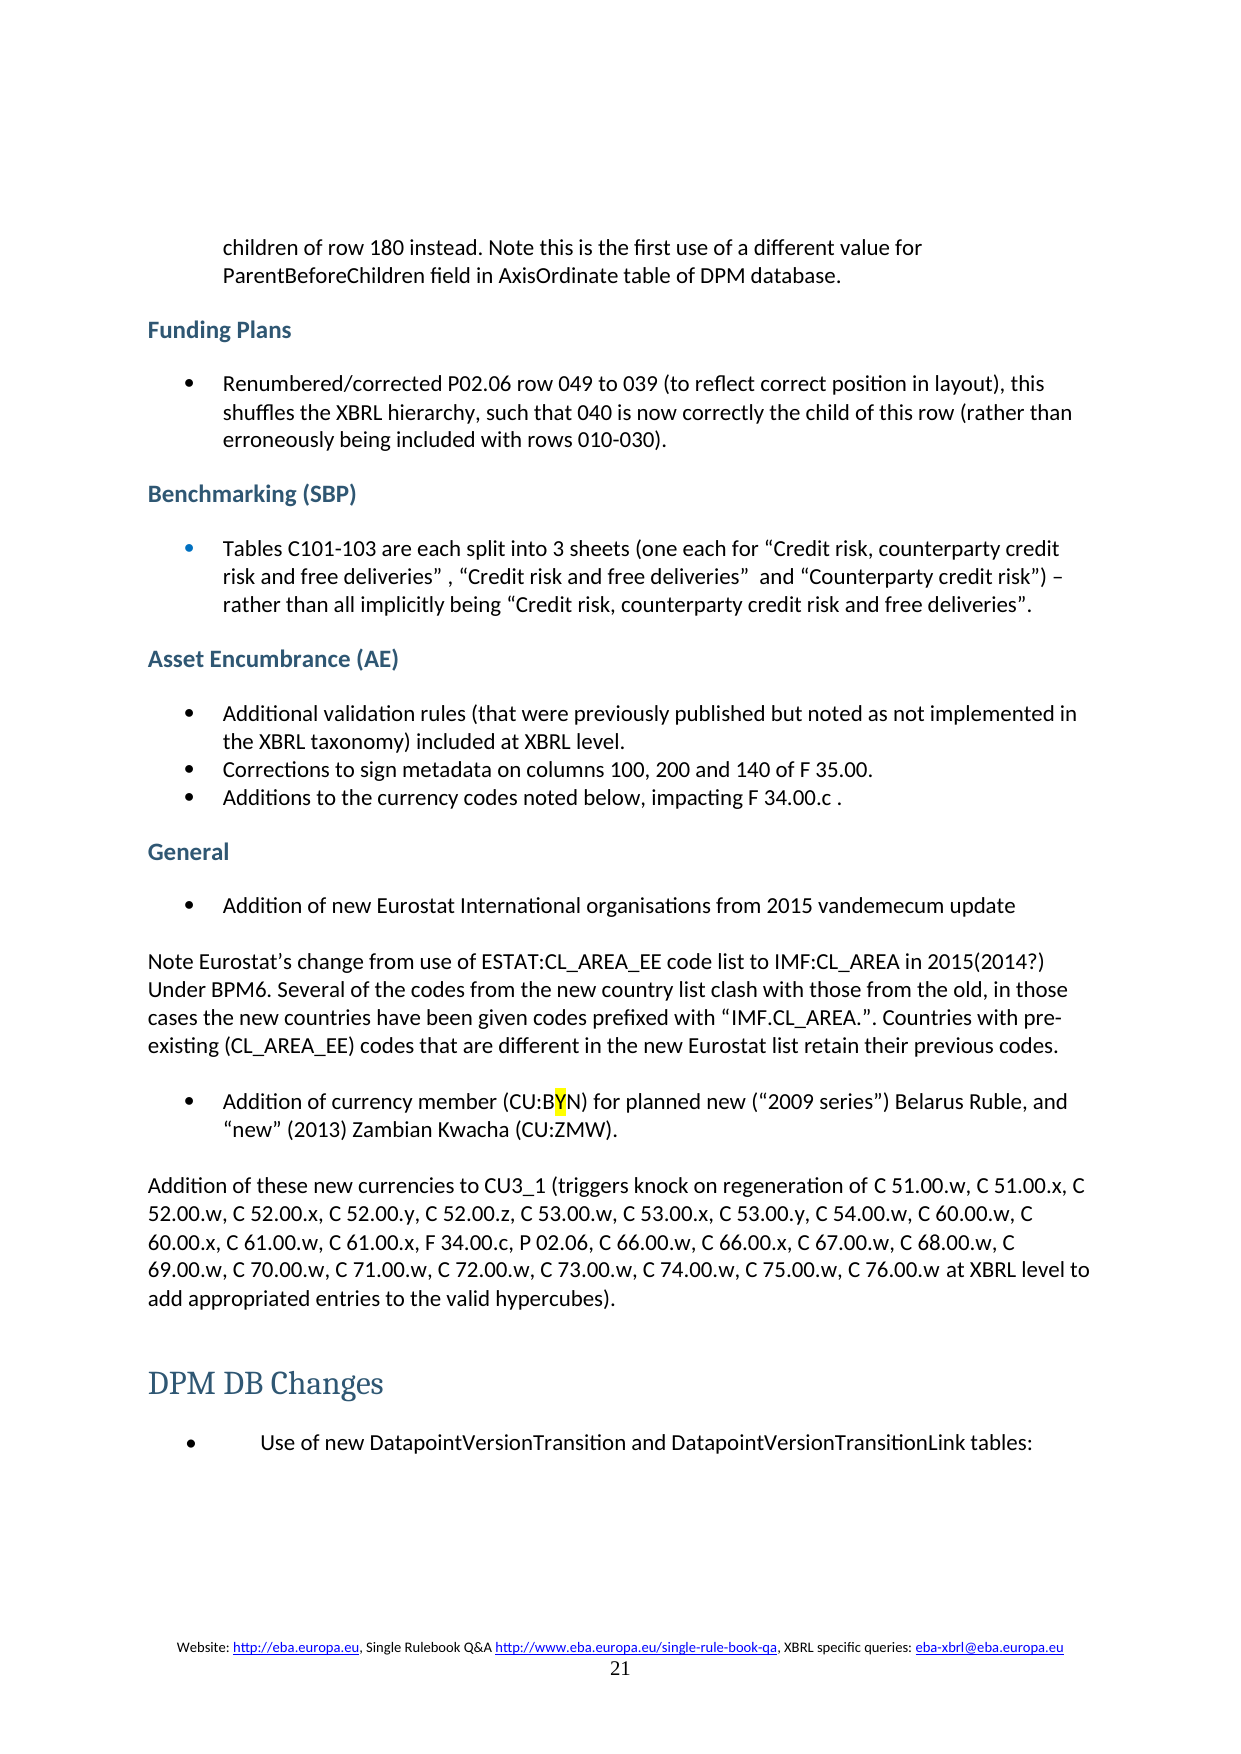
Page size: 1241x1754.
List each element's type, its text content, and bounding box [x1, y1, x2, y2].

title DPM DB Changes [148, 1365, 1093, 1403]
list Additional validation rules (that were previously published but noted as not implemented in the XBRL taxonomy) included at XBRL level. [185, 699, 1093, 755]
text Note Eurostat’s change from use of ESTAT:CL_AREA_EE code list to IMF:CL_AREA in 2015(2014?) Under BPM6. Several of the codes from the new country list clash with those from the old, in those cases the new countries have been given codes prefixed with “IMF.CL_AREA.”. Countries with pre-existing (CL_AREA_EE) codes that are different in the new Eurostat list retain their previous codes. [148, 947, 1093, 1059]
list Addition of currency member (CU:BYN) for planned new (“2009 series”) Belarus Ruble, and “new” (2013) Zambian Kwacha (CU:ZMW). [185, 1087, 1093, 1143]
list Tables C101-103 are each split into 3 sheets (one each for “Credit risk, counterparty credit risk and free deliveries” , “Credit risk and free deliveries” and “Counterparty credit risk”) – rather than all implicitly being “Credit risk, counterparty credit risk and free deliveries”. [185, 534, 1093, 618]
list Addition of new Eurostat International organisations from 2015 vandemecum update [185, 891, 1093, 919]
text Addition of these new currencies to CU3_1 (triggers knock on regeneration of C 51.00.w, C 51.00.x, C 52.00.w, C 52.00.x, C 52.00.y, C 52.00.z, C 53.00.w, C 53.00.x, C 53.00.y, C 54.00.w, C 60.00.w, C 60.00.x, C 61.00.w, C 61.00.x, F 34.00.c, P 02.06, C 66.00.w, C 66.00.x, C 67.00.w, C 68.00.w, C 69.00.w, C 70.00.w, C 71.00.w, C 72.00.w, C 73.00.w, C 74.00.w, C 75.00.w, C 76.00.w at XBRL level to add appropriated entries to the valid hypercubes). [148, 1172, 1093, 1312]
title Funding Plans [148, 314, 1093, 344]
list Additions to the currency codes noted below, impacting F 34.00.c . [185, 783, 1093, 811]
list Corrections to sign metadata on columns 100, 200 and 140 of F 35.00. [185, 755, 1093, 783]
list Use of new DatapointVersionTransition and DatapointVersionTransitionLink tables: [185, 1428, 1093, 1456]
list Renumbered/corrected P02.06 row 049 to 039 (to reflect correct position in layout), this shuffles the XBRL hierarchy, such that 040 is now correctly the child of this row (rather than erroneously being included with rows 010-030). [185, 369, 1093, 454]
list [185, 233, 1093, 289]
title General [148, 836, 1093, 866]
title Benchmarking (SBP) [148, 479, 1093, 509]
title Asset Encumbrance (AE) [148, 643, 1093, 674]
